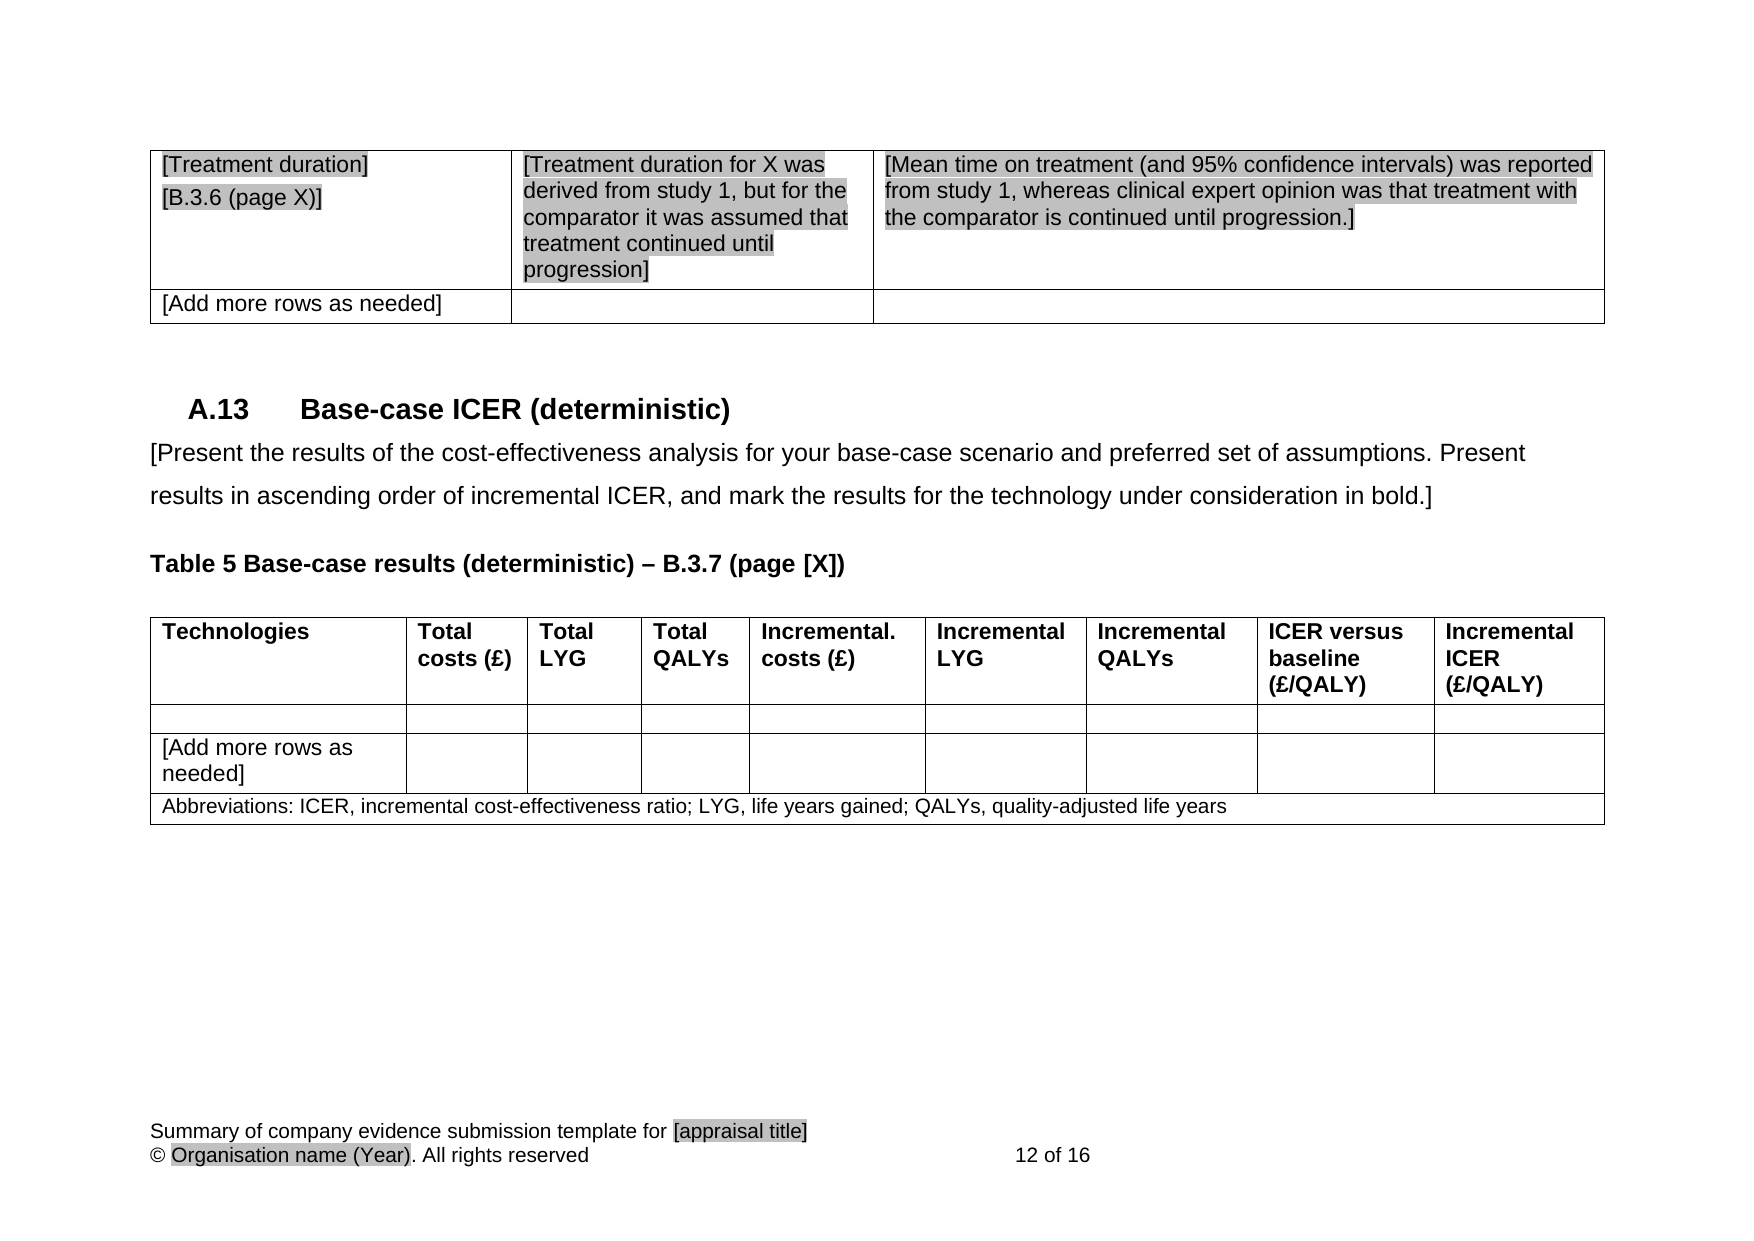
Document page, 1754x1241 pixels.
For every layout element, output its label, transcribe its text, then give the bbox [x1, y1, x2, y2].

text [Present the results of the cost-effectiveness analysis for your base-case scenario and preferred set of assumptions. Present results in ascending order of incremental ICER, and mark the results for the technology under consideration in bold.] [150, 438, 1604, 510]
table_cell [512, 290, 873, 323]
table_cell [642, 705, 749, 732]
table_cell [528, 705, 641, 732]
table_header Total QALYs [642, 618, 749, 704]
table_cell [407, 705, 527, 732]
table_cell [874, 290, 1604, 323]
table_header Incremental ICER (£/QALY) [1435, 618, 1604, 704]
table_cell [926, 734, 1086, 792]
table_cell [Mean time on treatment (and 95% confidence intervals) was reported from study 1, whereas clinical expert opinion was that treatment with the comparator is continued until progression.] [874, 151, 1604, 289]
table_cell [Treatment duration for X was derived from study 1, but for the comparator it was assumed that treatment continued until progression] [512, 151, 873, 289]
table_header Incremental. costs (£) [750, 618, 925, 704]
table_cell [Treatment duration] [B.3.6 (page X)] [151, 151, 511, 289]
table_cell [750, 705, 925, 732]
subtitle Base-case ICER (deterministic) [187, 392, 1604, 425]
table_header Incremental LYG [926, 618, 1086, 704]
table_header Incremental QALYs [1087, 618, 1257, 704]
table_cell [407, 734, 527, 792]
table_cell [1258, 734, 1434, 792]
table_cell [528, 734, 641, 792]
table_cell [1258, 705, 1434, 732]
table_header Technologies [151, 618, 406, 704]
table_header Total costs (£) [407, 618, 527, 704]
table_cell [151, 705, 406, 732]
text Table 5 Base-case results (deterministic) – B.3.7 (page [X]) [150, 549, 1604, 578]
table_cell [1087, 734, 1257, 792]
table_header ICER versus baseline (£/QALY) [1258, 618, 1434, 704]
table_cell [1087, 705, 1257, 732]
table_cell [926, 705, 1086, 732]
table_cell Abbreviations: ICER, incremental cost-effectiveness ratio; LYG, life years gained; QALYs, quality-adjusted life years [151, 794, 1604, 824]
table_cell [1435, 705, 1604, 732]
table_cell [750, 734, 925, 792]
table_cell [1435, 734, 1604, 792]
table_cell [Add more rows as needed] [151, 734, 406, 792]
table_cell [Add more rows as needed] [151, 290, 511, 323]
table_cell [642, 734, 749, 792]
table_header Total LYG [528, 618, 641, 704]
